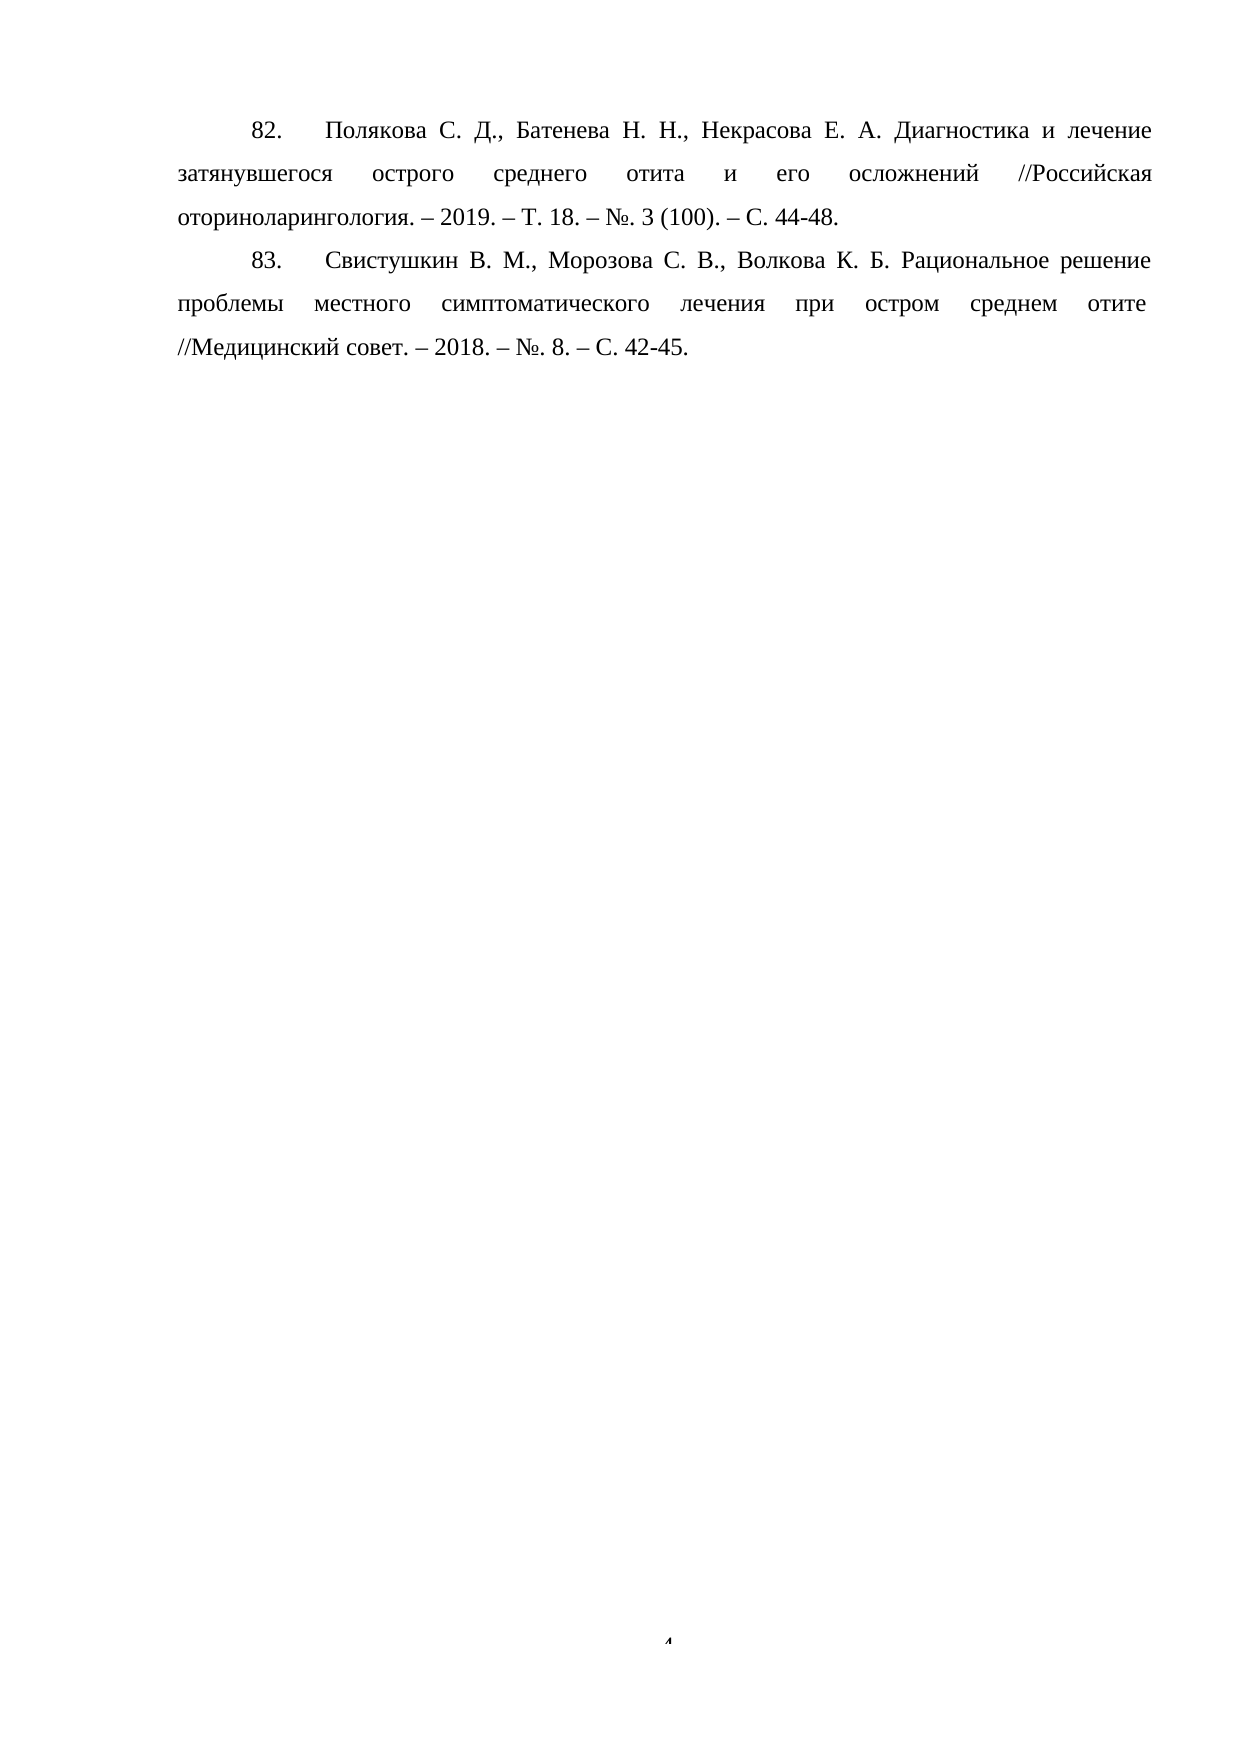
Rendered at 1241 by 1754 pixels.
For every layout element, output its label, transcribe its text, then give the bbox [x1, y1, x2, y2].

list Свистушкин В. М., Морозова С. В., Волкова К. Б. Рациональное решение проблемы местного симптоматического лечения при остром среднем отите [177, 245, 1151, 317]
text //Медицинский совет. – 2018. – №. 8. – С. 42-45. [177, 332, 1163, 361]
list Полякова С. Д., Батенева Н. Н., Некрасова Е. А. Диагностика и лечение затянувшегося острого среднего отита и его осложнений //Российская оториноларингология. – 2019. – Т. 18. – №. 3 (100). – С. 44-48. [177, 115, 1152, 230]
